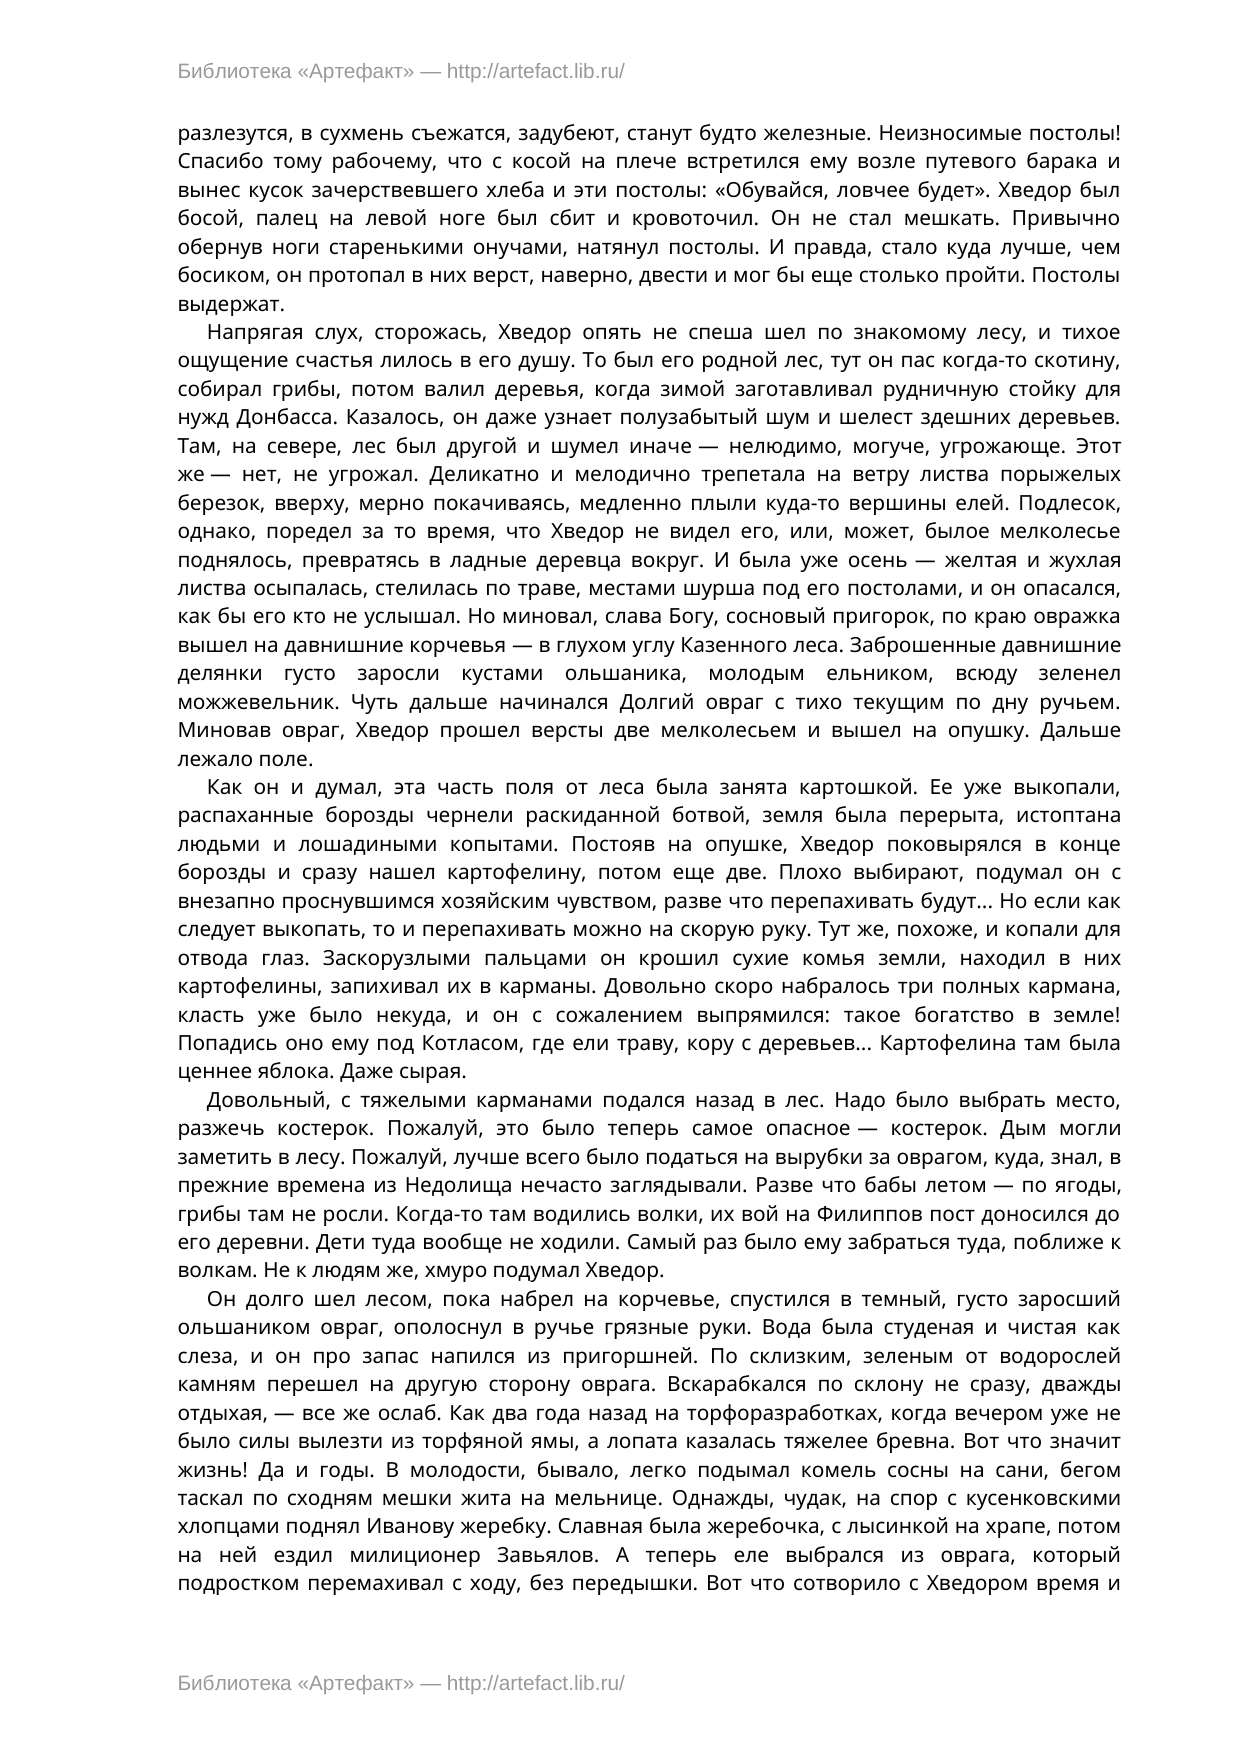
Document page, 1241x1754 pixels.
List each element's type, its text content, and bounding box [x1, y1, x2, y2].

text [177, 118, 1122, 317]
text Довольный, с тяжелыми карманами подался назад в лес. Надо было выбрать место, разжечь костерок. Пожалуй, это было теперь самое опасное — костерок. Дым могли заметить в лесу. Пожалуй, лучше всего было податься на вырубки за оврагом, куда, знал, в прежние времена из Недолища нечасто заглядывали. Разве что бабы летом — по ягоды, грибы там не росли. Когда-то там водились волки, их вой на Филиппов пост доносился до его деревни. Дети туда вообще не ходили. Самый раз было ему забраться туда, поближе к волкам. Не к людям же, хмуро подумал Хведор. [177, 1085, 1122, 1284]
text Напрягая слух, сторожась, Хведор опять не спеша шел по знакомому лесу, и тихое ощущение счастья лилось в его душу. То был его родной лес, тут он пас когда-то скотину, собирал грибы, потом валил деревья, когда зимой заготавливал рудничную стойку для нужд Донбасса. Казалось, он даже узнает полузабытый шум и шелест здешних деревьев. Там, на севере, лес был другой и шумел иначе — нелюдимо, могуче, угрожающе. Этот же — нет, не угрожал. Деликатно и мелодично трепетала на ветру листва порыжелых березок, вверху, мерно покачиваясь, медленно плыли куда-то вершины елей. Подлесок, однако, поредел за то время, что Хведор не видел его, или, может, былое мелколесье поднялось, превратясь в ладные деревца вокруг. И была уже осень — желтая и жухлая листва осыпалась, стелилась по траве, местами шурша под его постолами, и он опасался, как бы его кто не услышал. Но миновал, слава Богу, сосновый пригорок, по краю овражка вышел на давнишние корчевья — в глухом углу Казенного леса. Заброшенные давнишние делянки густо заросли кустами ольшаника, молодым ельником, всюду зеленел можжевельник. Чуть дальше начинался Долгий овраг с тихо текущим по дну ручьем. Миновав овраг, Хведор прошел версты две мелколесьем и вышел на опушку. Дальше лежало поле. [177, 317, 1122, 772]
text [177, 1284, 1122, 1597]
text Как он и думал, эта часть поля от леса была занята картошкой. Ее уже выкопали, распаханные борозды чернели раскиданной ботвой, земля была перерыта, истоптана людьми и лошадиными копытами. Постояв на опушке, Хведор поковырялся в конце борозды и сразу нашел картофелину, потом еще две. Плохо выбирают, подумал он с внезапно проснувшимся хозяйским чувством, разве что перепахивать будут... Но если как следует выкопать, то и перепахивать можно на скорую руку. Тут же, похоже, и копали для отвода глаз. Заскорузлыми пальцами он крошил сухие комья земли, находил в них картофелины, запихивал их в карманы. Довольно скоро набралось три полных кармана, класть уже было некуда, и он с сожалением выпрямился: такое богатство в земле! Попадись оно ему под Котласом, где ели траву, кору с деревьев... Картофелина там была ценнее яблока. Даже сырая. [177, 772, 1122, 1085]
